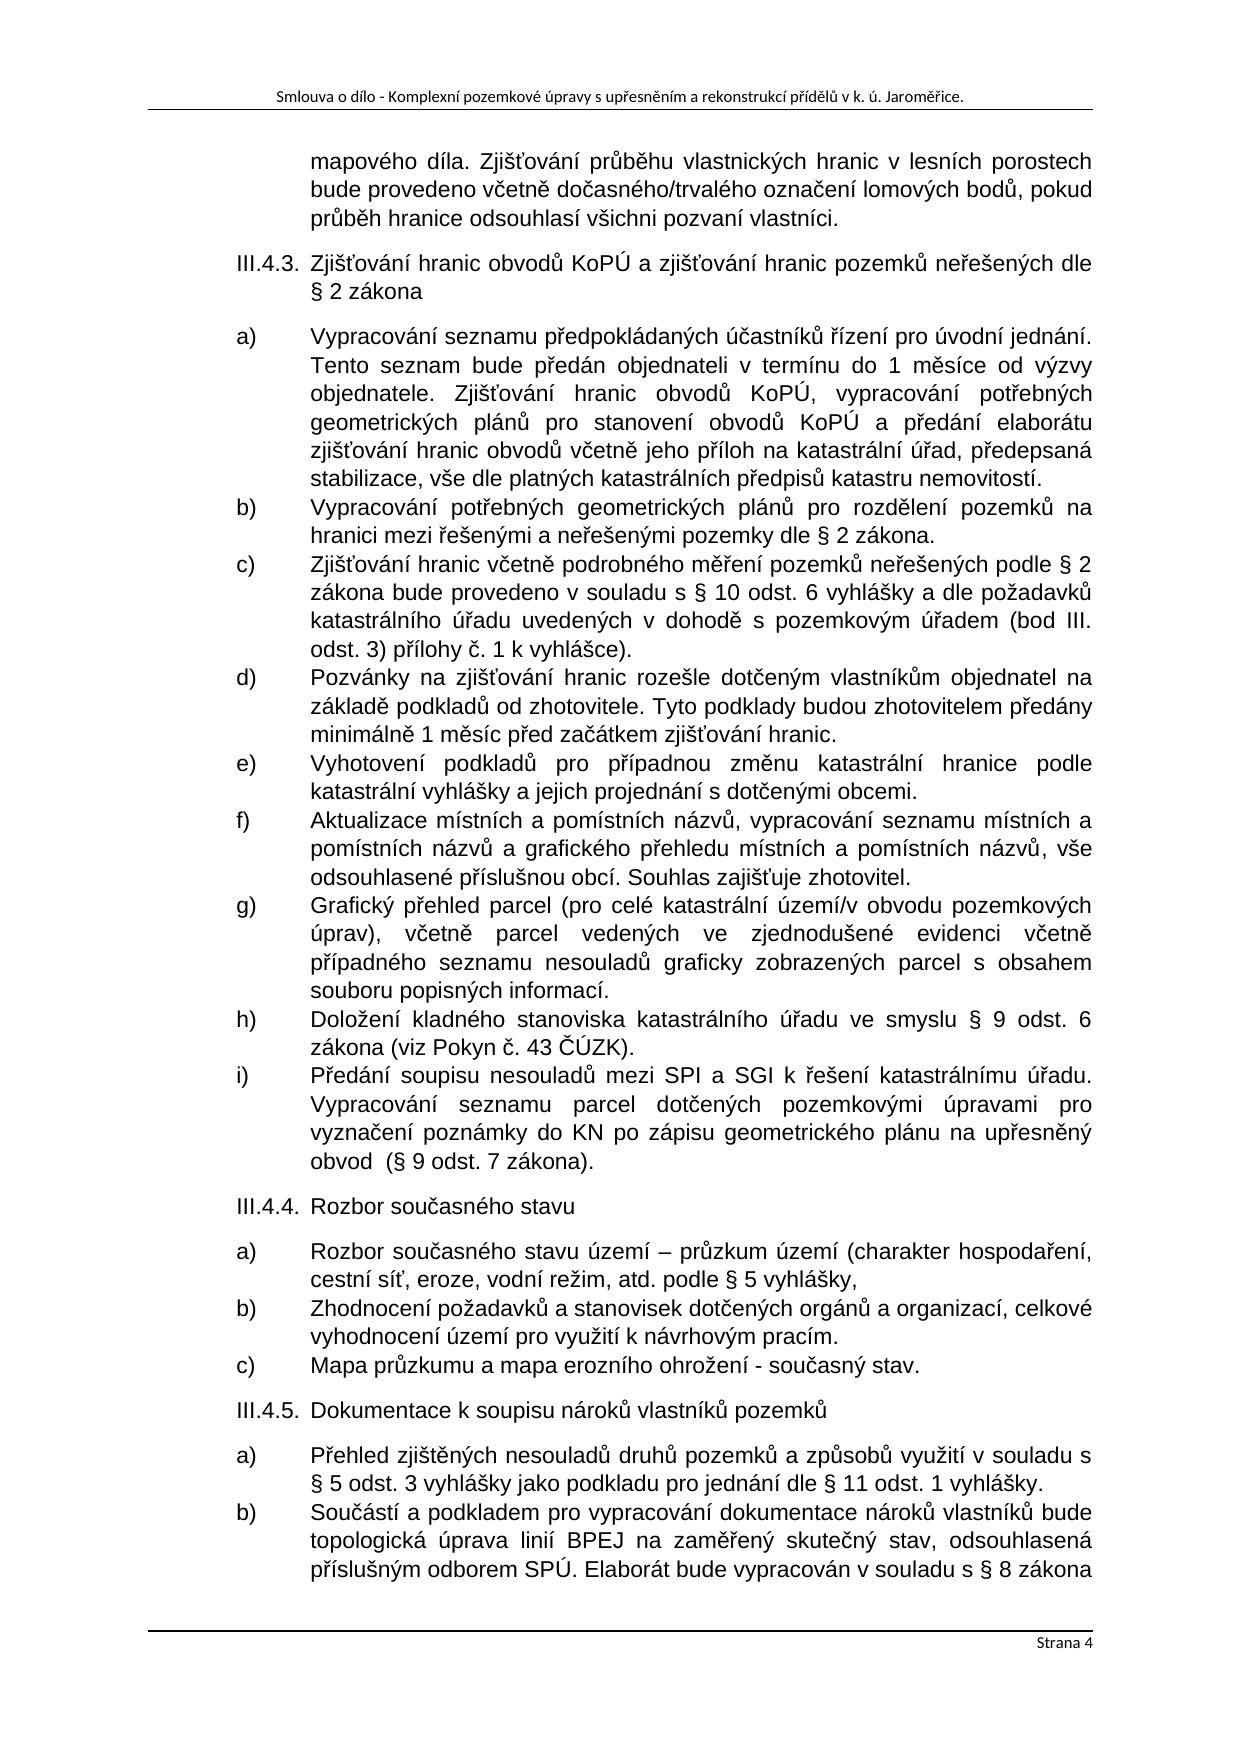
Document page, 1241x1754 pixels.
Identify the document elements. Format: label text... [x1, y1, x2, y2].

text Rozbor současného stavu [236, 1193, 1093, 1219]
text Vyhotovení podkladů pro případnou změnu katastrální hranice podle katastrální vyhlášky a jejich projednání s dotčenými obcemi. [236, 750, 1093, 804]
text Pozvánky na zjišťování hranic rozešle dotčeným vlastníkům objednatel na základě podkladů od zhotovitele. Tyto podklady budou zhotovitelem předány minimálně 1 měsíc před začátkem zjišťování hranic. [236, 664, 1093, 748]
text Grafický přehled parcel (pro celé katastrální území/v obvodu pozemkových úprav), včetně parcel vedených ve zjednodušené evidenci včetně případného seznamu nesouladů graficky zobrazených parcel s obsahem souboru popisných informací. [236, 892, 1093, 1003]
text Vypracování seznamu předpokládaných účastníků řízení pro úvodní jednání. Tento seznam bude předán objednateli v termínu do 1 měsíce od výzvy objednatele. Zjišťování hranic obvodů KoPÚ, vypracování potřebných geometrických plánů pro stanovení obvodů KoPÚ a předání elaborátu zjišťování hranic obvodů včetně jeho příloh na katastrální úřad, předepsaná stabilizace, vše dle platných katastrálních předpisů katastru nemovitostí. [236, 323, 1093, 492]
text Doložení kladného stanoviska katastrálního úřadu ve smyslu § 9 odst. 6 zákona (viz Pokyn č. 43 ČÚZK). [236, 1006, 1093, 1060]
text Zhodnocení požadavků a stanovisek dotčených orgánů a organizací, celkové vyhodnocení území pro využití k návrhovým pracím. [236, 1295, 1093, 1350]
text Mapa průzkumu a mapa erozního ohrožení - současný stav. [236, 1352, 1093, 1378]
text Rozbor současného stavu území – průzkum území (charakter hospodaření, cestní síť, eroze, vodní režim, atd. podle § 5 vyhlášky, [236, 1238, 1093, 1293]
text Dokumentace k soupisu nároků vlastníků pozemků [236, 1397, 1093, 1423]
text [236, 148, 1093, 231]
text Zjišťování hranic obvodů KoPÚ a zjišťování hranic pozemků neřešených dle § 2 zákona [236, 249, 1093, 304]
text Zjišťování hranic včetně podrobného měření pozemků neřešených podle § 2 zákona bude provedeno v souladu s § 10 odst. 6 vyhlášky a dle požadavků katastrálního úřadu uvedených v dohodě s pozemkovým úřadem (bod III. odst. 3) přílohy č. 1 k vyhlášce). [236, 551, 1093, 662]
text Vypracování potřebných geometrických plánů pro rozdělení pozemků na hranici mezi řešenými a neřešenými pozemky dle § 2 zákona. [236, 494, 1093, 548]
text Aktualizace místních a pomístních názvů, vypracování seznamu místních a pomístních názvů a grafického přehledu místních a pomístních názvů, vše odsouhlasené příslušnou obcí. Souhlas zajišťuje zhotovitel. [236, 807, 1093, 890]
text Přehled zjištěných nesouladů druhů pozemků a způsobů využití v souladu s § 5 odst. 3 vyhlášky jako podkladu pro jednání dle § 11 odst. 1 vyhlášky. [236, 1442, 1093, 1497]
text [236, 1499, 1093, 1582]
text Předání soupisu nesouladů mezi SPI a SGI k řešení katastrálnímu úřadu. Vypracování seznamu parcel dotčených pozemkovými úpravami pro vyznačení poznámky do KN po zápisu geometrického plánu na upřesněný obvod (§ 9 odst. 7 zákona). [236, 1062, 1093, 1174]
